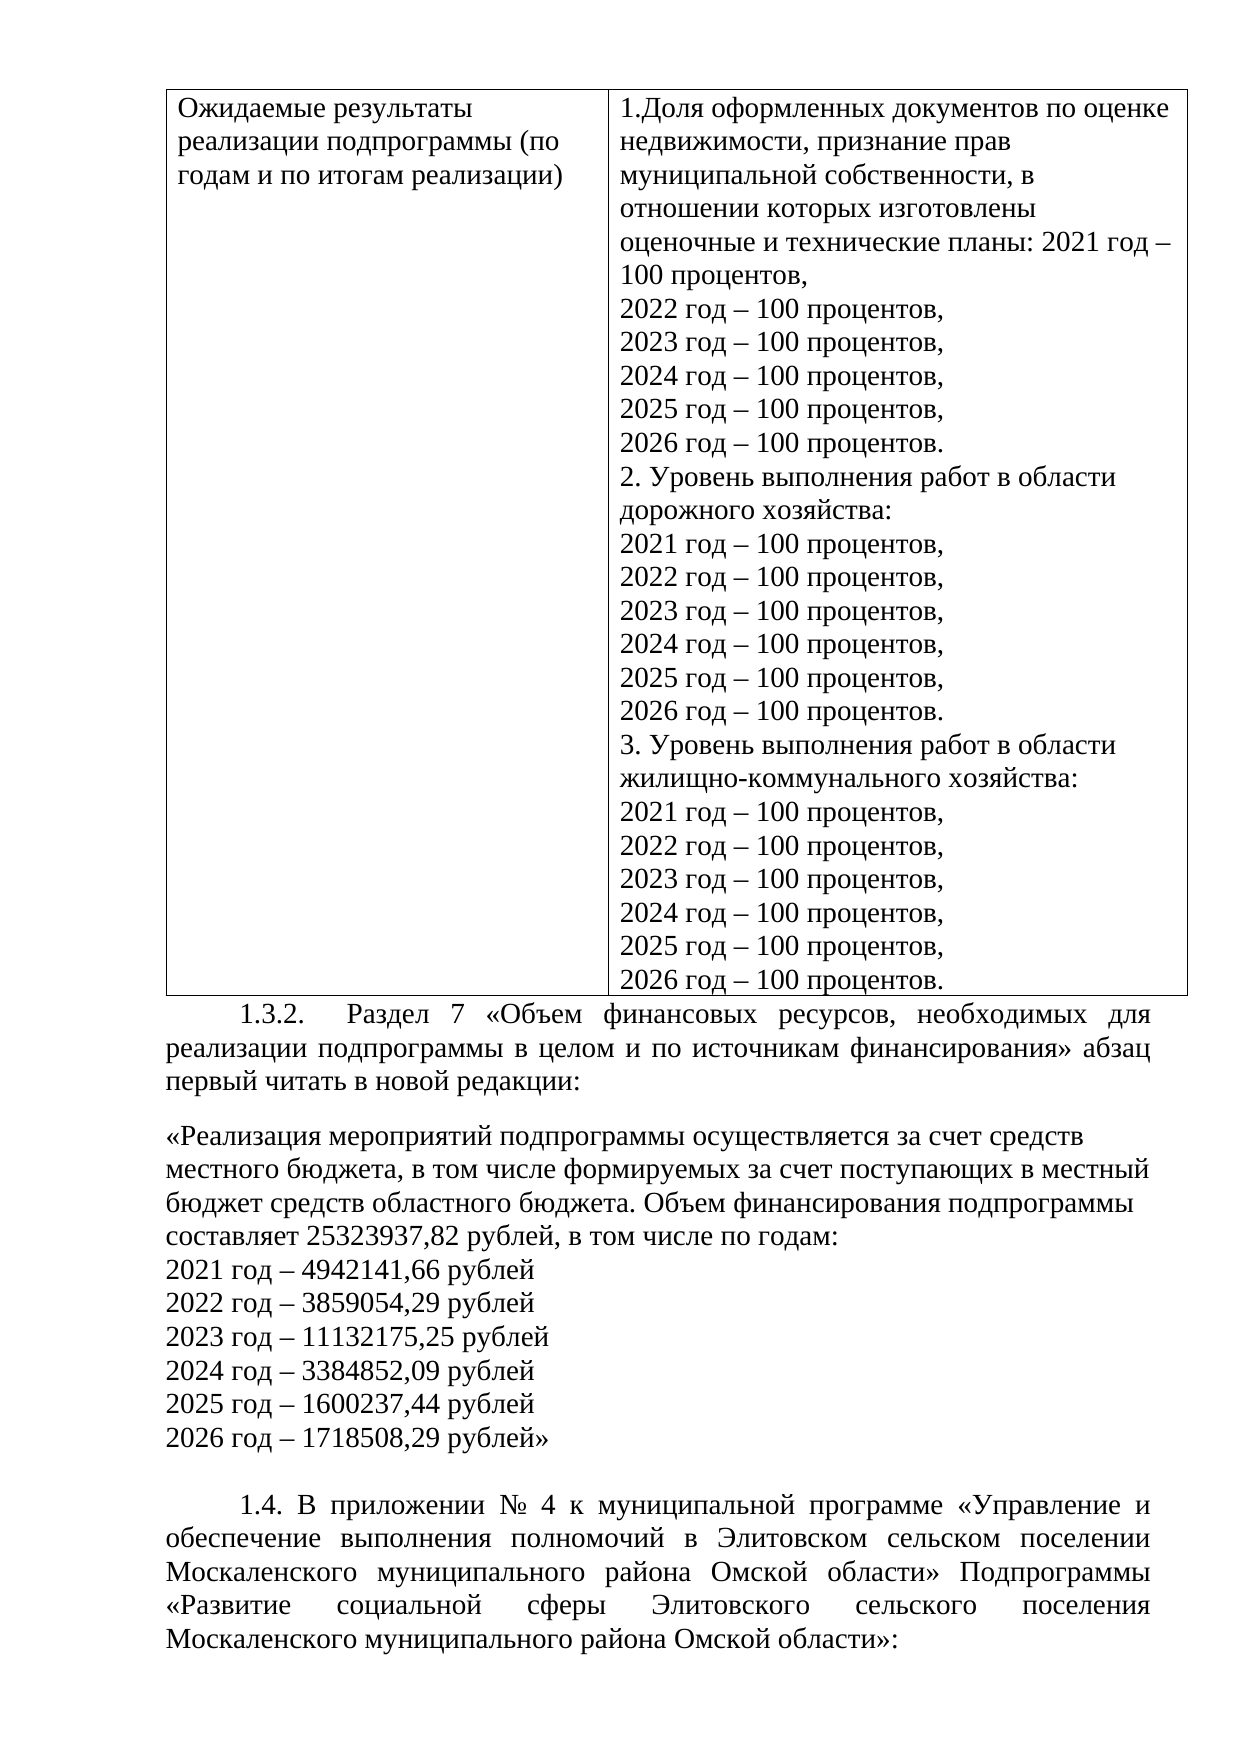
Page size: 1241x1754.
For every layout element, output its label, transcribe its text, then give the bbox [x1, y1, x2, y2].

text 2025 год – 1600237,44 рублей [165, 1386, 1152, 1420]
text 2023 год – 11132175,25 рублей [165, 1319, 1152, 1353]
table_cell Ожидаемые результаты реализации подпрограммы (по годам и по итогам реализации) [167, 90, 608, 995]
table_cell 1.Доля оформленных документов по оценке недвижимости, признание прав муниципальной собственности, в отношении которых изготовлены оценочные и технические планы: 2021 год – 100 процентов, 2022 год – 100 процентов, 2023 год – 100 процентов, 2024 год – 100 процентов, 2025 год – 100 процентов, 2026 год – 100 процентов. 2. Уровень выполнения работ в области дорожного хозяйства: 2021 год – 100 процентов, 2022 год – 100 процентов, 2023 год – 100 процентов, 2024 год – 100 процентов, 2025 год – 100 процентов, 2026 год – 100 процентов. 3. Уровень выполнения работ в области жилищно-коммунального хозяйства: 2021 год – 100 процентов, 2022 год – 100 процентов, 2023 год – 100 процентов, 2024 год – 100 процентов, 2025 год – 100 процентов, 2026 год – 100 процентов. [609, 90, 1187, 995]
text 1.3.2. Раздел 7 «Объем финансовых ресурсов, необходимых для реализации подпрограммы в целом и по источникам финансирования» абзац первый читать в новой редакции: [165, 996, 1152, 1097]
text 2026 год – 1718508,29 рублей» [165, 1420, 1152, 1453]
text «Реализация мероприятий подпрограммы осуществляется за счет средств местного бюджета, в том числе формируемых за счет поступающих в местный бюджет средств областного бюджета. Объем финансирования подпрограммы составляет 25323937,82 рублей, в том числе по годам: [165, 1118, 1152, 1252]
text 2021 год – 4942141,66 рублей [165, 1252, 1152, 1286]
text 2024 год – 3384852,09 рублей [165, 1353, 1152, 1386]
text 2022 год – 3859054,29 рублей [165, 1286, 1152, 1319]
text 1.4. В приложении № 4 к муниципальной программе «Управление и обеспечение выполнения полномочий в Элитовском сельском поселении Москаленского муниципального района Омской области» Подпрограммы «Развитие социальной сферы Элитовского сельского поселения Москаленского муниципального района Омской области»: [165, 1487, 1152, 1654]
